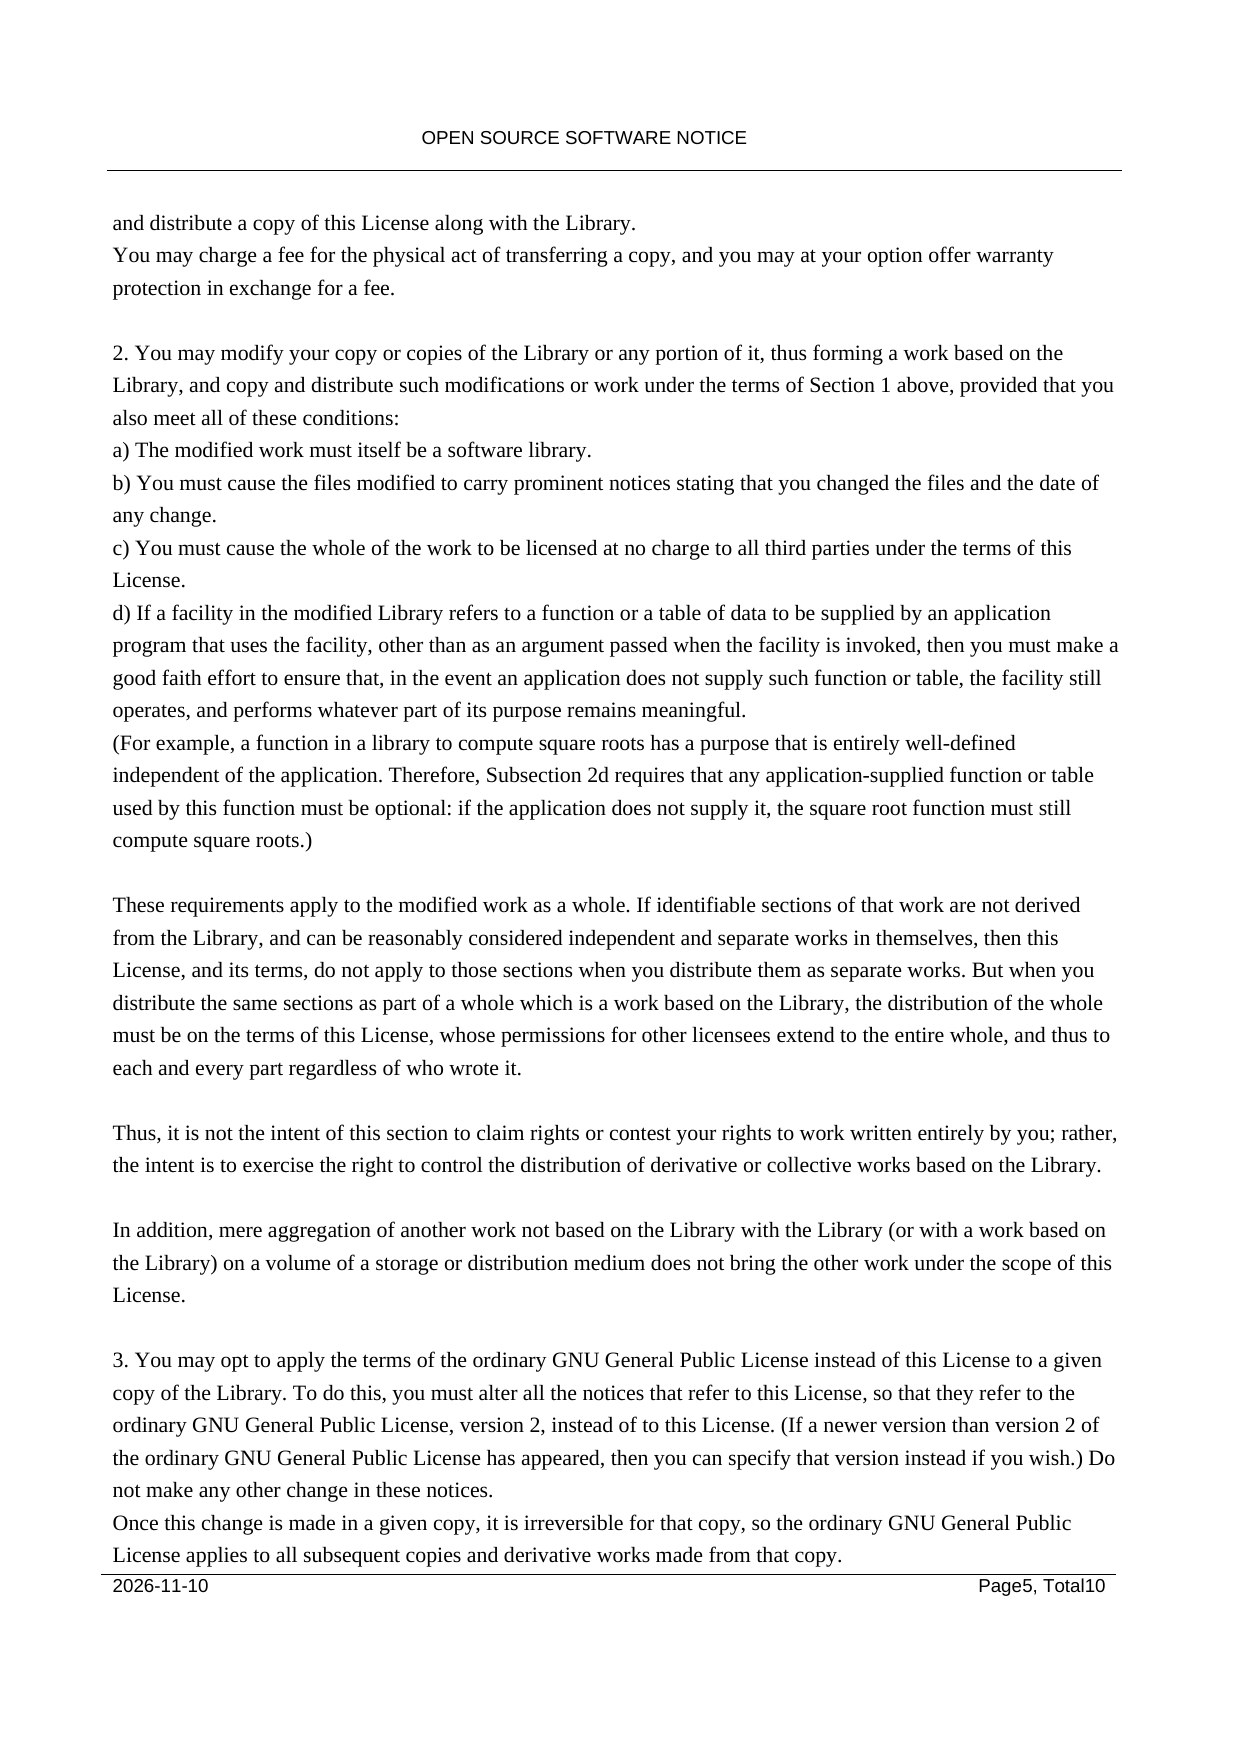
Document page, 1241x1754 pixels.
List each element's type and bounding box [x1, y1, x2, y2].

text [112, 206, 1128, 1571]
